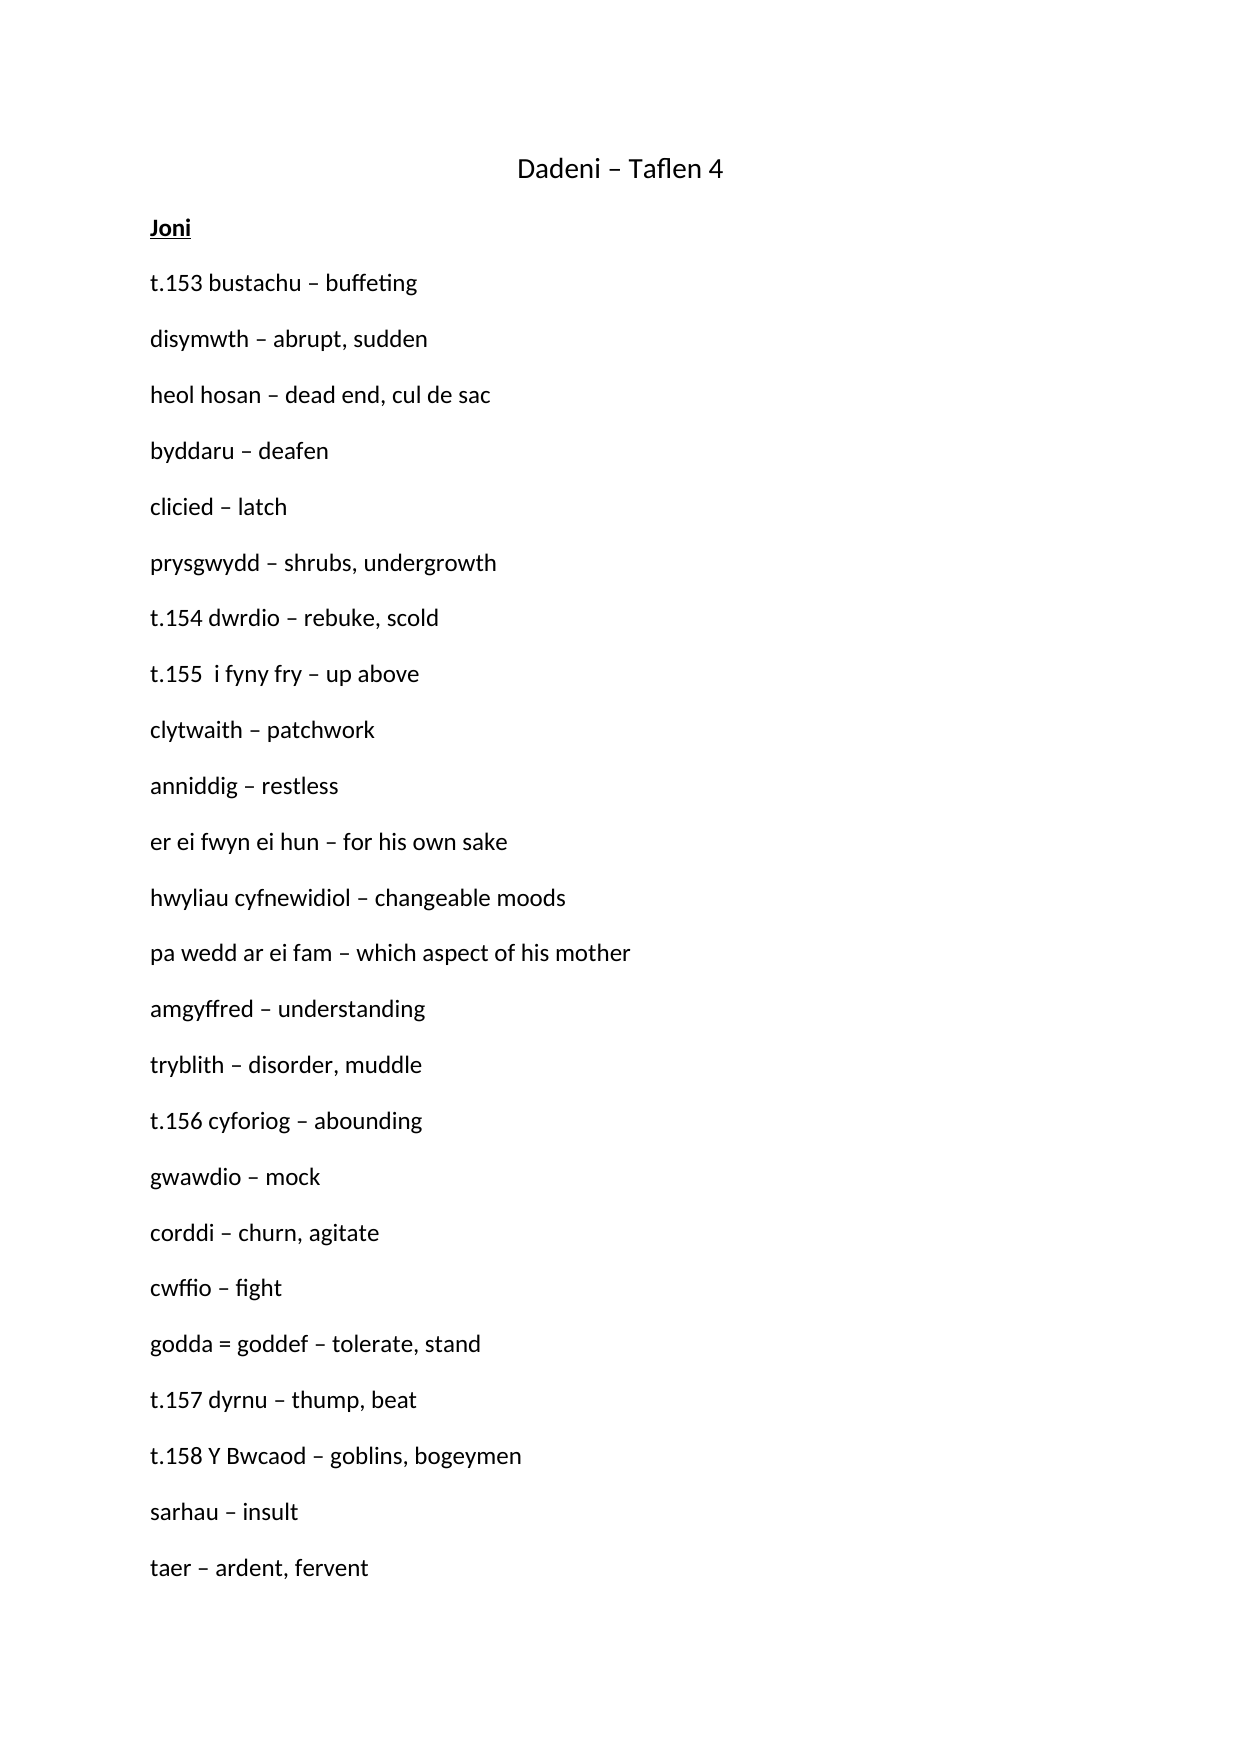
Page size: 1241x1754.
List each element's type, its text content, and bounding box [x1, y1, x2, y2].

text t.153 bustachu – buffeting [150, 268, 1090, 298]
text er ei fwyn ei hun – for his own sake [150, 826, 1090, 856]
text godda = goddef – tolerate, stand [150, 1328, 1090, 1359]
text t.158 Y Bwcaod – goblins, bogeymen [150, 1440, 1090, 1471]
text clytwaith – patchwork [150, 714, 1090, 745]
text t.157 dyrnu – thump, beat [150, 1384, 1090, 1415]
text corddi – churn, agitate [150, 1217, 1090, 1247]
text anniddig – restless [150, 770, 1090, 801]
text byddaru – deafen [150, 435, 1090, 466]
text gwawdio – mock [150, 1161, 1090, 1191]
text amgyffred – understanding [150, 993, 1090, 1024]
text Joni [150, 212, 1090, 242]
text disymwth – abrupt, sudden [150, 323, 1090, 354]
text tryblith – disorder, muddle [150, 1049, 1090, 1080]
text hwyliau cyfnewidiol – changeable moods [150, 882, 1090, 912]
text t.155 i fyny fry – up above [150, 658, 1090, 689]
text sarhau – insult [150, 1496, 1090, 1526]
text clicied – latch [150, 491, 1090, 521]
text t.156 cyforiog – abounding [150, 1105, 1090, 1136]
text taer – ardent, fervent [150, 1552, 1090, 1582]
text Dadeni – Taflen 4 [150, 150, 1090, 186]
text prysgwydd – shrubs, undergrowth [150, 547, 1090, 577]
text t.154 dwrdio – rebuke, scold [150, 603, 1090, 633]
text pa wedd ar ei fam – which aspect of his mother [150, 938, 1090, 968]
text heol hosan – dead end, cul de sac [150, 379, 1090, 410]
text cwffio – fight [150, 1273, 1090, 1303]
